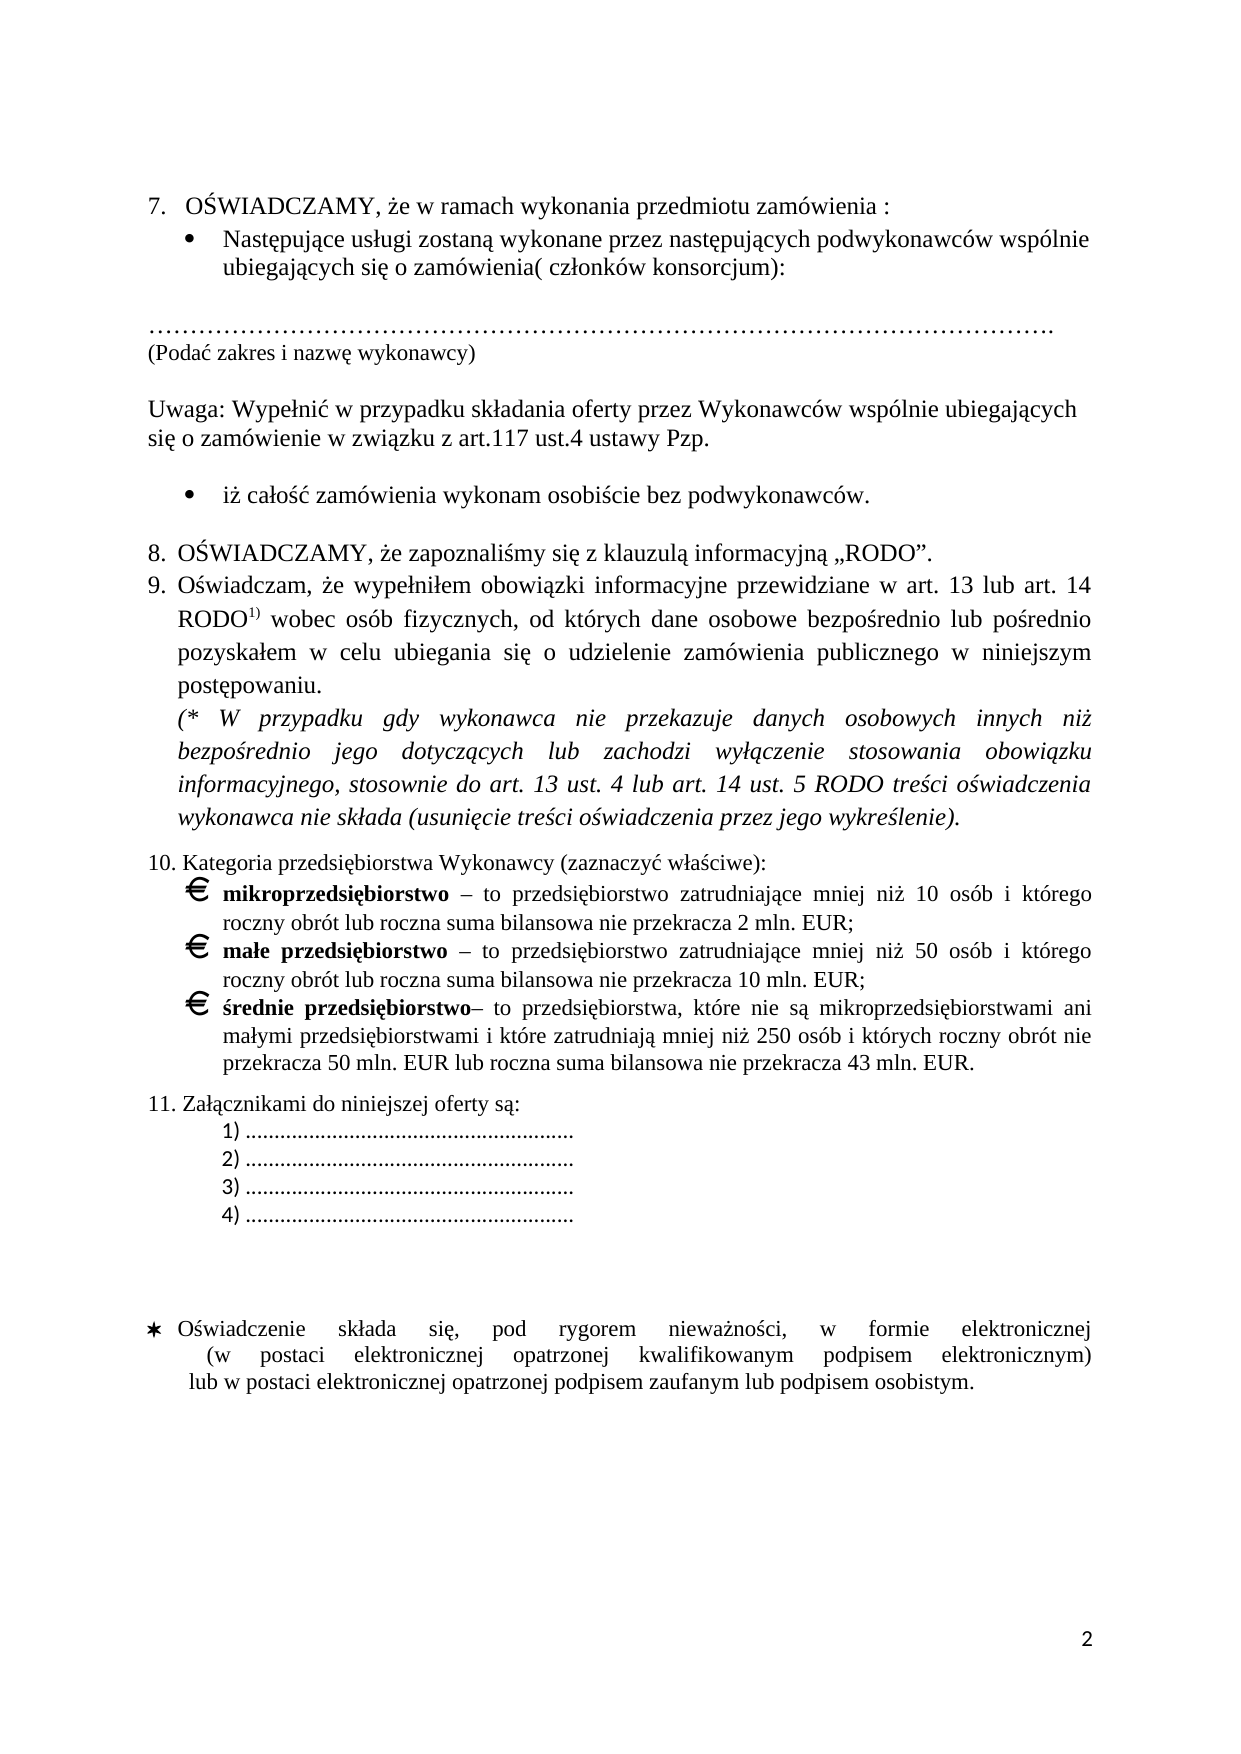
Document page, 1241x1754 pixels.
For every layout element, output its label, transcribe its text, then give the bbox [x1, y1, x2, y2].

text 3) ......................................................... [221, 1172, 1093, 1201]
list Oświadczenie składa się, pod rygorem nieważności, w formie elektronicznej (w postaci elektronicznej opatrzonej kwalifikowanym podpisem elektronicznym) lub w postaci elektronicznej opatrzonej podpisem zaufanym lub podpisem osobistym. [148, 1315, 1093, 1394]
text ………………………………………………………………………………………………. [148, 310, 1093, 339]
list iż całość zamówienia wykonam osobiście bez podwykonawców. [185, 480, 1093, 509]
text 2) ......................................................... [221, 1144, 1093, 1172]
list (* W przypadku gdy wykonawca nie przekazuje danych osobowych innych niż bezpośrednio jego dotyczących lub zachodzi wyłączenie stosowania obowiązku informacyjnego, stosownie do art. 13 ust. 4 lub art. 14 ust. 5 RODO treści oświadczenia wykonawca nie składa (usunięcie treści oświadczenia przez jego wykreślenie). [177, 703, 1093, 831]
list OŚWIADCZAMY, że w ramach wykonania przedmiotu zamówienia : [148, 191, 1093, 219]
text (Podać zakres i nazwę wykonawcy) [148, 339, 1093, 365]
text 10. Kategoria przedsiębiorstwa Wykonawcy (zaznaczyć właściwe): [148, 848, 1093, 875]
list OŚWIADCZAMY, że zapoznaliśmy się z klauzulą informacyjną „RODO”. [148, 538, 1093, 566]
text 4) ......................................................... [221, 1201, 1093, 1228]
list Oświadczam, że wypełniłem obowiązki informacyjne przewidziane w art. 13 lub art. 14 RODO1) wobec osób fizycznych, od których dane osobowe bezpośrednio lub pośrednio pozyskałem w celu ubiegania się o udzielenie zamówienia publicznego w niniejszym postępowaniu. [148, 571, 1093, 698]
list mikroprzedsiębiorstwo – to przedsiębiorstwo zatrudniające mniej niż 10 osób i którego roczny obrót lub roczna suma bilansowa nie przekracza 2 mln. EUR; [185, 879, 1093, 935]
list Następujące usługi zostaną wykonane przez następujących podwykonawców wspólnie ubiegających się o zamówienia( członków konsorcjum): [185, 224, 1093, 281]
text 11. Załącznikami do niniejszej oferty są: [148, 1090, 1093, 1116]
text 1) ......................................................... [221, 1116, 1093, 1144]
list małe przedsiębiorstwo – to przedsiębiorstwo zatrudniające mniej niż 50 osób i którego roczny obrót lub roczna suma bilansowa nie przekracza 10 mln. EUR; [185, 935, 1093, 992]
text Uwaga: Wypełnić w przypadku składania oferty przez Wykonawców wspólnie ubiegających się o zamówienie w związku z art.117 ust.4 ustawy Pzp. [148, 394, 1093, 451]
list średnie przedsiębiorstwo– to przedsiębiorstwa, które nie są mikroprzedsiębiorstwami ani małymi przedsiębiorstwami i które zatrudniają mniej niż 250 osób i których roczny obrót nie przekracza 50 mln. EUR lub roczna suma bilansowa nie przekracza 43 mln. EUR. [185, 992, 1093, 1075]
